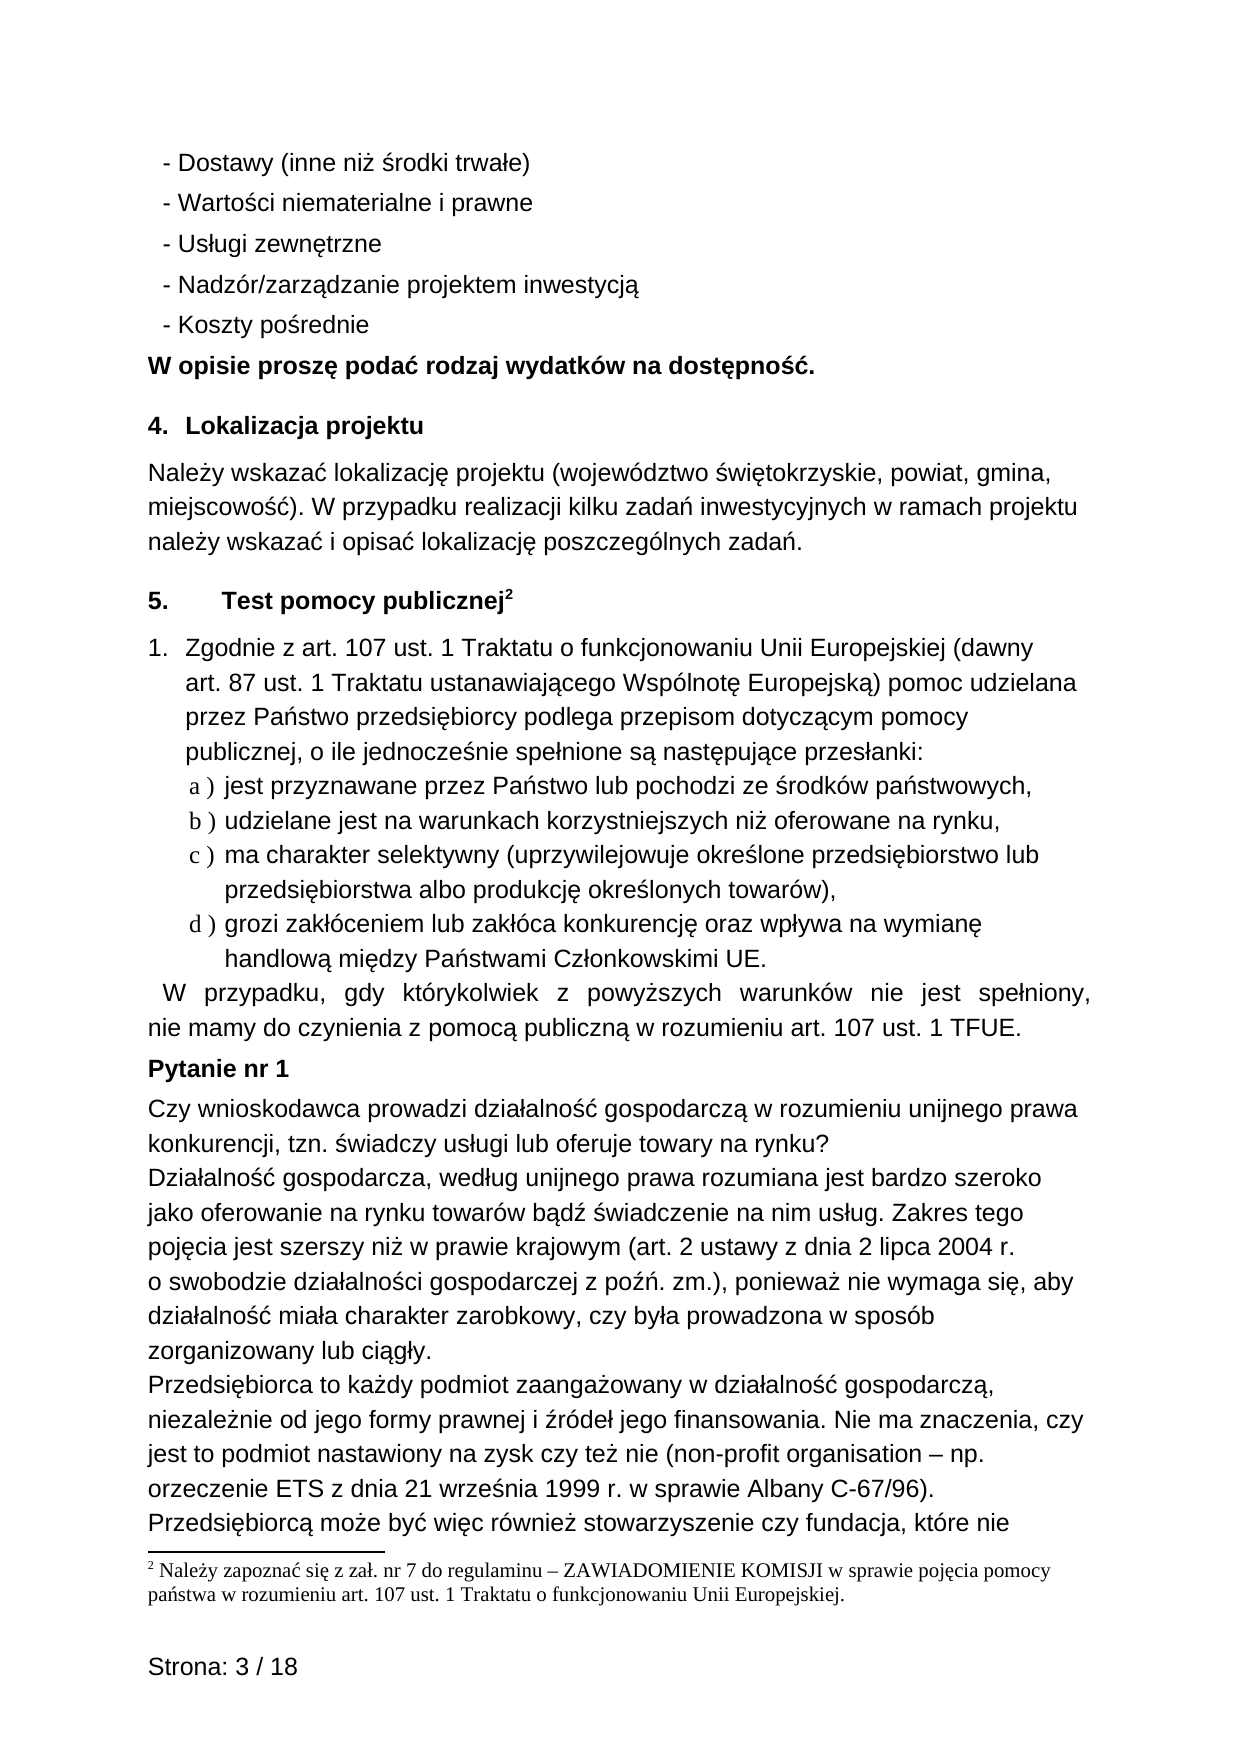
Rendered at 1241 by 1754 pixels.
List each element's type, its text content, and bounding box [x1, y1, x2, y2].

text - Koszty pośrednie [148, 311, 1093, 339]
list jest przyznawane przez Państwo lub pochodzi ze środków państwowych, [189, 771, 1093, 800]
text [148, 1370, 1093, 1537]
text Czy wnioskodawca prowadzi działalność gospodarczą w rozumieniu unijnego prawa konkurencji, tzn. świadczy usługi lub oferuje towary na rynku? [148, 1094, 1093, 1157]
text Zgodnie z art. 107 ust. 1 Traktatu o funkcjonowaniu Unii Europejskiej (dawny art. 87 ust. 1 Traktatu ustanawiającego Wspólnotę Europejską) pomoc udzielana przez Państwo przedsiębiorcy podlega przepisom dotyczącym pomocy publicznej, o ile jednocześnie spełnione są następujące przesłanki: [148, 633, 1093, 765]
list ma charakter selektywny (uprzywilejowuje określone przedsiębiorstwo lub przedsiębiorstwa albo produkcję określonych towarów), [189, 840, 1093, 903]
text Lokalizacja projektu [148, 411, 1093, 439]
text W przypadku, gdy którykolwiek z powyższych warunków nie jest spełniony, nie mamy do czynienia z pomocą publiczną w rozumieniu art. 107 ust. 1 TFUE. [148, 978, 1093, 1042]
text Test pomocy publicznej [148, 586, 1093, 615]
text Działalność gospodarcza, według unijnego prawa rozumiana jest bardzo szeroko jako oferowanie na rynku towarów bądź świadczenie na nim usług. Zakres tego pojęcia jest szerszy niż w prawie krajowym (art. 2 ustawy z dnia 2 lipca 2004 r. o swobodzie działalności gospodarczej z poźń. zm.), ponieważ nie wymaga się, aby działalność miała charakter zarobkowy, czy była prowadzona w sposób zorganizowany lub ciągły. [148, 1163, 1093, 1364]
text - Nadzór/zarządzanie projektem inwestycją [148, 270, 1093, 298]
text W opisie proszę podać rodzaj wydatków na dostępność. [148, 351, 1093, 380]
text - Dostawy (inne niż środki trwałe) [148, 148, 1093, 176]
list grozi zakłóceniem lub zakłóca konkurencję oraz wpływa na wymianę handlową między Państwami Członkowskimi UE. [189, 909, 1093, 973]
list udzielane jest na warunkach korzystniejszych niż oferowane na rynku, [189, 806, 1093, 834]
text Pytanie nr 1 [148, 1053, 1093, 1082]
text Należy wskazać lokalizację projektu (województwo świętokrzyskie, powiat, gmina, miejscowość). W przypadku realizacji kilku zadań inwestycyjnych w ramach projektu należy wskazać i opisać lokalizację poszczególnych zadań. [148, 458, 1093, 555]
text - Usługi zewnętrzne [148, 229, 1093, 258]
text - Wartości niematerialne i prawne [148, 188, 1093, 217]
